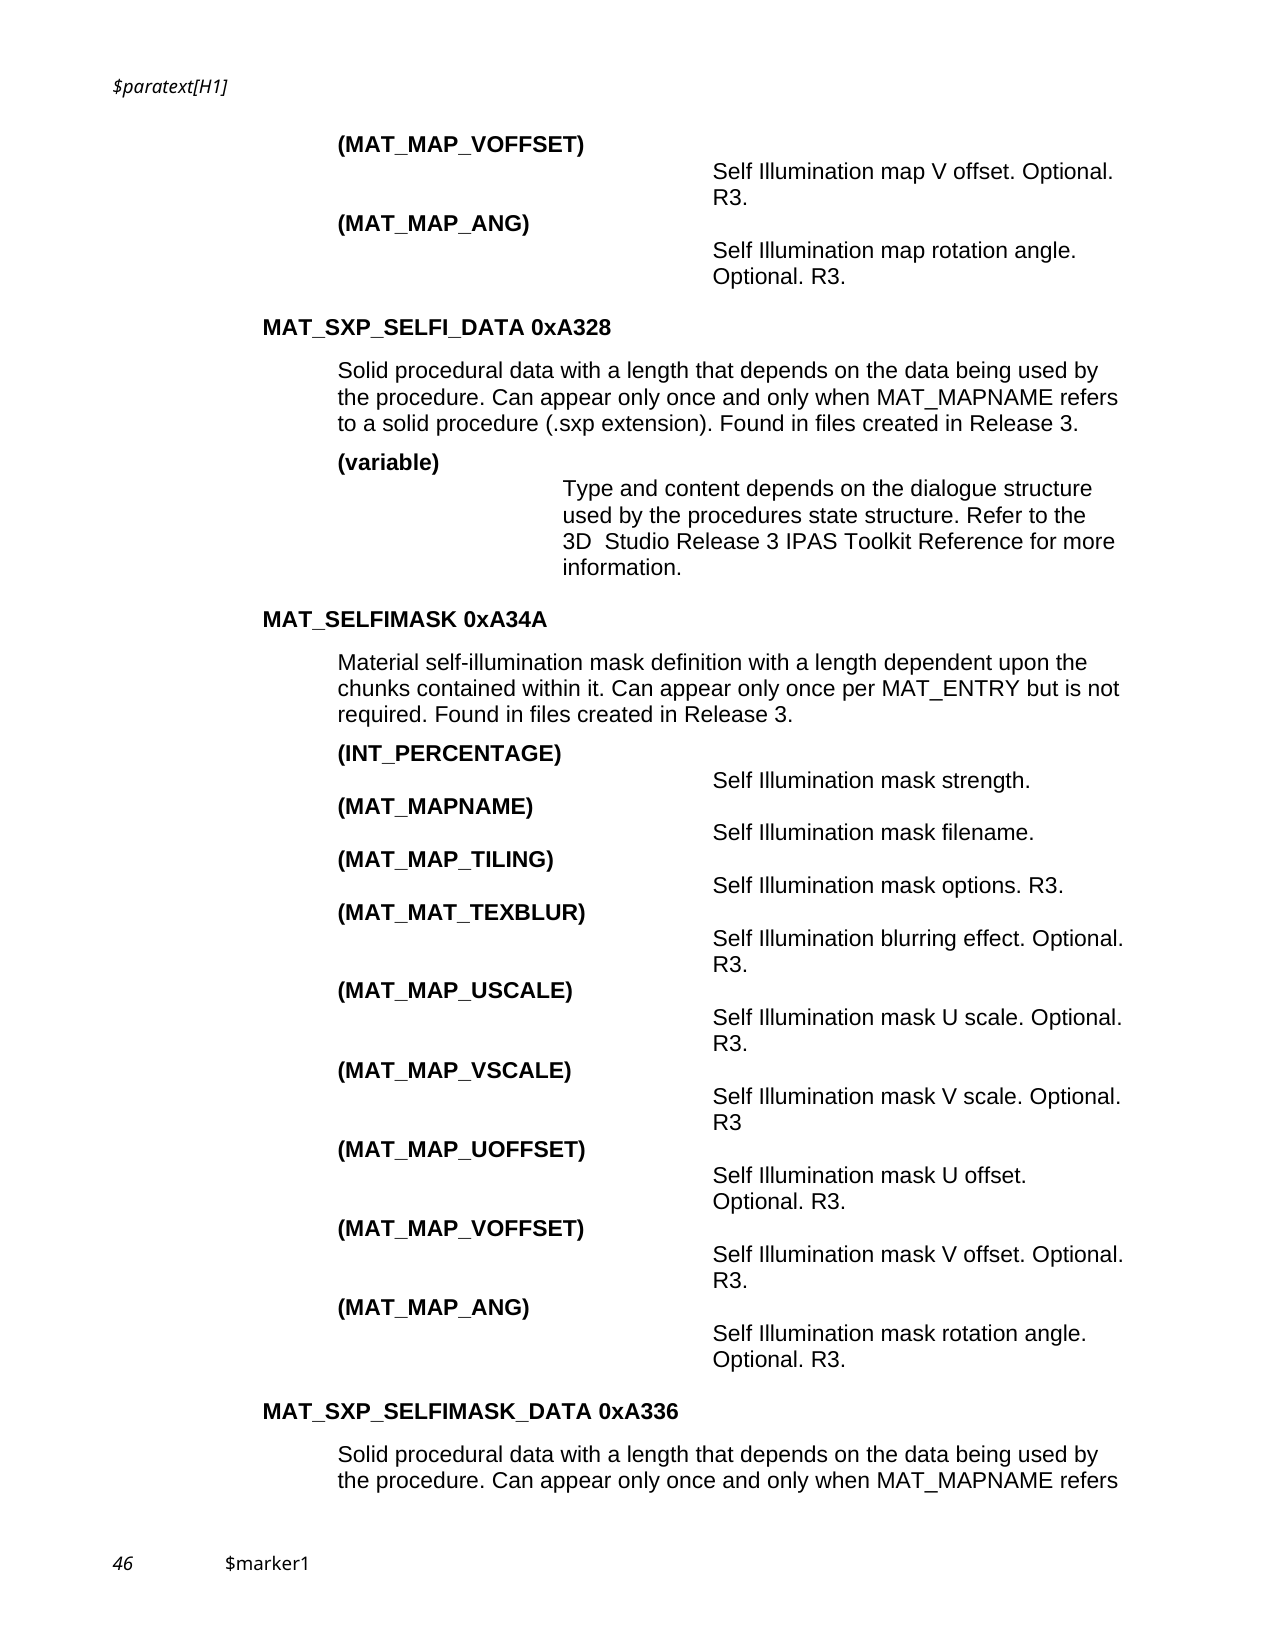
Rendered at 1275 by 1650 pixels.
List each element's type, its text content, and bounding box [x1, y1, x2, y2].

text (MAT_MAP_ANG) [337, 210, 900, 237]
text MAT_SELFIMASK 0xA34A [262, 606, 1125, 632]
text (MAT_MAP_VOFFSET) [337, 131, 900, 158]
text Self Illumination mask options. R3. [712, 872, 1125, 898]
text (MAT_MAP_UOFFSET) [337, 1136, 900, 1162]
text (MAT_MAP_VSCALE) [337, 1057, 900, 1083]
text (MAT_MAP_TILING) [337, 846, 900, 872]
text Self Illumination mask V scale. Optional. R3 [712, 1083, 1125, 1136]
text Solid procedural data with a length that depends on the data being used by the procedure. Can appear only once and only when MAT_MAPNAME refers to a solid procedure (.sxp extension). Found in files created in Release 3. [337, 357, 1125, 436]
text Self Illumination mask strength. [712, 767, 1125, 793]
text (MAT_MAP_ANG) [337, 1294, 900, 1320]
text Self Illumination mask V offset. Optional. R3. [712, 1241, 1125, 1294]
text Self Illumination mask filename. [712, 819, 1125, 846]
text Self Illumination blurring effect. Optional. R3. [712, 925, 1125, 977]
text MAT_SXP_SELFI_DATA 0xA328 [262, 314, 1125, 341]
text (MAT_MAP_VOFFSET) [337, 1215, 900, 1241]
text Self Illumination map rotation angle. Optional. R3. [712, 237, 1125, 289]
text (MAT_MAT_TEXBLUR) [337, 898, 900, 925]
text Self Illumination map V offset. Optional. R3. [712, 158, 1125, 210]
text MAT_SXP_SELFIMASK_DATA 0xA336 [262, 1398, 1125, 1424]
text (MAT_MAP_USCALE) [337, 977, 900, 1004]
text Type and content depends on the dialogue structure used by the procedures state structure. Refer to the 3D Studio Release 3 IPAS Toolkit Reference for more information. [562, 475, 1125, 581]
text Self Illumination mask U scale. Optional. R3. [712, 1004, 1125, 1057]
text (INT_PERCENTAGE) [337, 740, 900, 767]
text Self Illumination mask U offset. Optional. R3. [712, 1162, 1125, 1215]
text Self Illumination mask rotation angle. Optional. R3. [712, 1320, 1125, 1373]
text (MAT_MAPNAME) [337, 793, 900, 819]
text (variable) [337, 449, 900, 475]
text Material self-illumination mask definition with a length dependent upon the chunks contained within it. Can appear only once per MAT_ENTRY but is not required. Found in files created in Release 3. [337, 649, 1125, 728]
